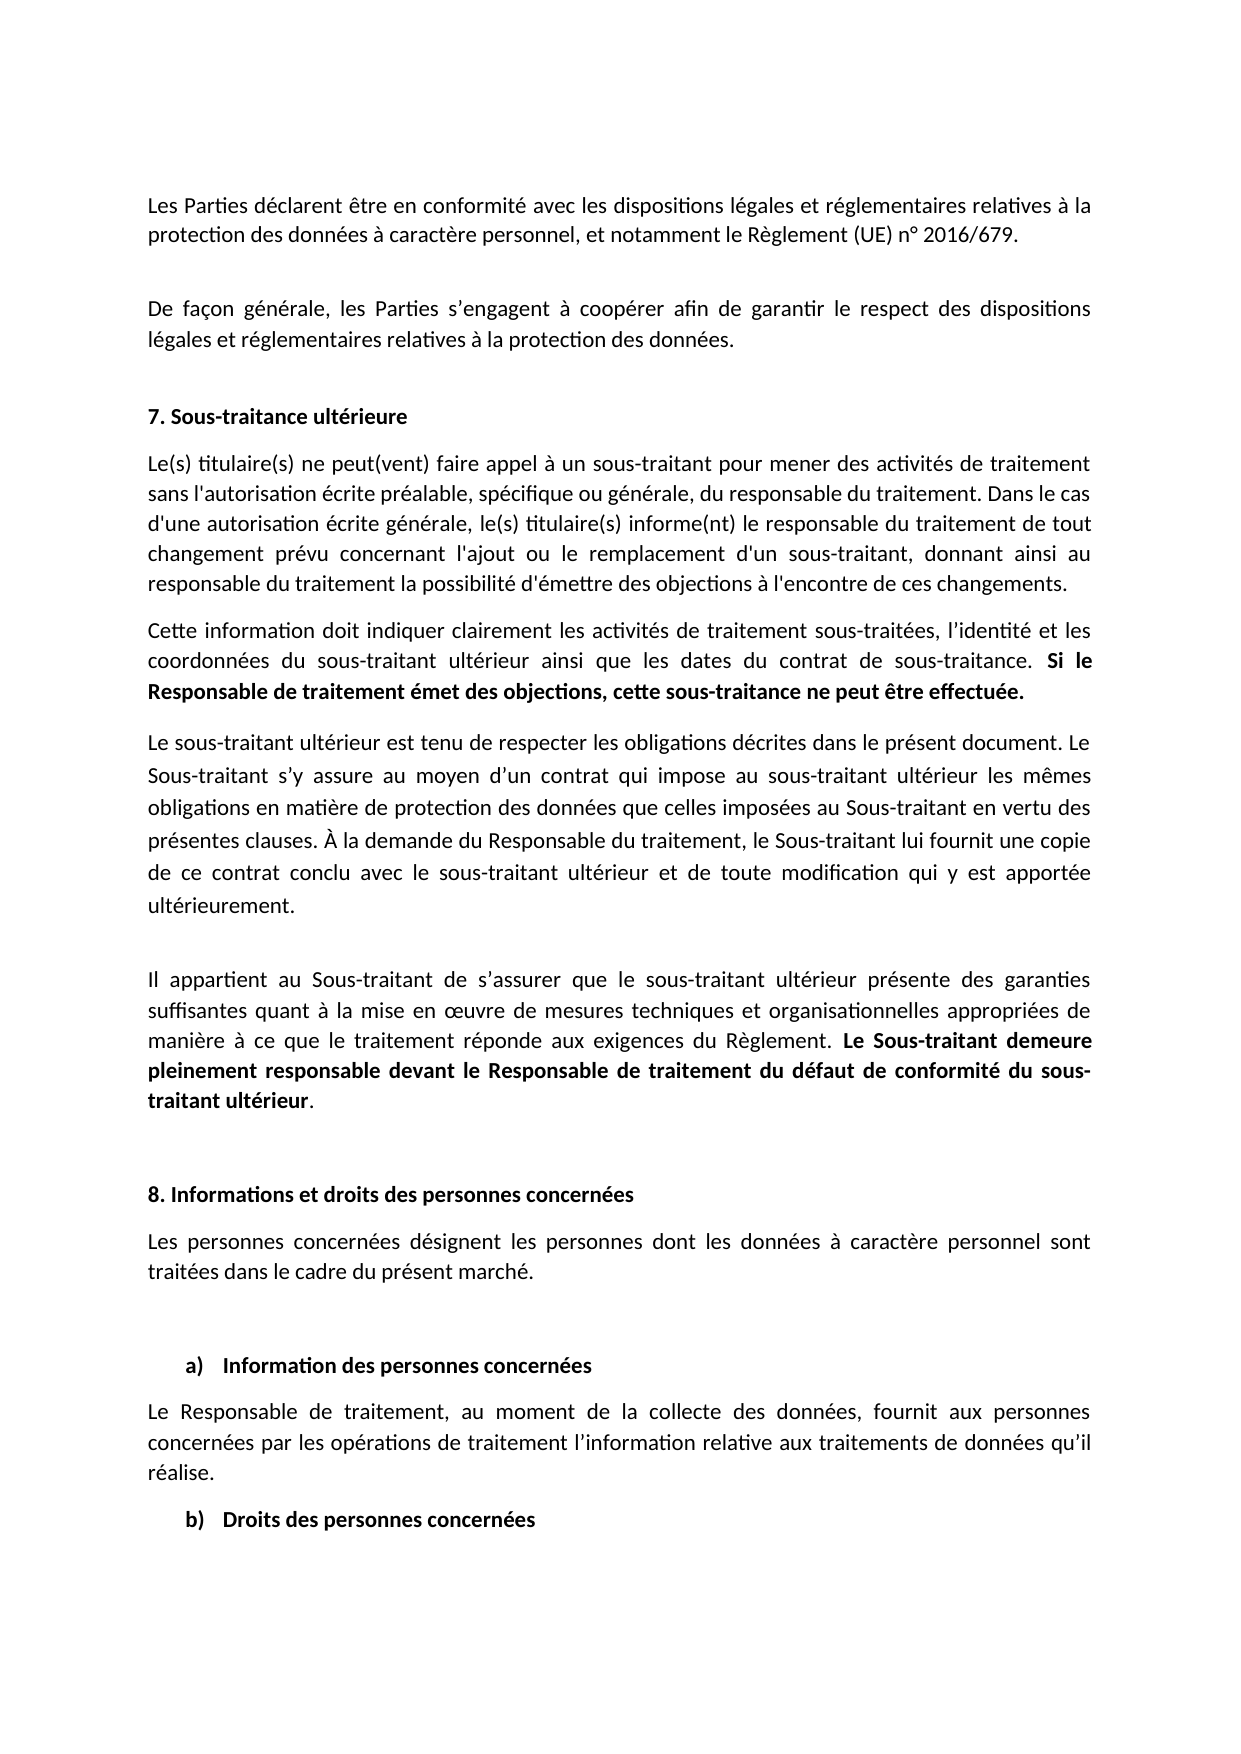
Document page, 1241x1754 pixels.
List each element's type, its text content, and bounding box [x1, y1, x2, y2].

list Droits des personnes concernées [185, 1505, 1093, 1533]
text Le(s) titulaire(s) ne peut(vent) faire appel à un sous-traitant pour mener des activités de traitement sans l'autorisation écrite préalable, spécifique ou générale, du responsable du traitement. Dans le cas d'une autorisation écrite générale, le(s) titulaire(s) informe(nt) le responsable du traitement de tout changement prévu concernant l'ajout ou le remplacement d'un sous-traitant, donnant ainsi au responsable du traitement la possibilité d'émettre des objections à l'encontre de ces changements. [148, 449, 1093, 598]
text Les personnes concernées désignent les personnes dont les données à caractère personnel sont traitées dans le cadre du présent marché. [148, 1227, 1093, 1285]
text 8. Informations et droits des personnes concernées [148, 1180, 1093, 1208]
text 7. Sous-traitance ultérieure [148, 372, 1093, 430]
text De façon générale, les Parties s’engagent à coopérer afin de garantir le respect des dispositions légales et réglementaires relatives à la protection des données. [148, 294, 1093, 353]
text Cette information doit indiquer clairement les activités de traitement sous-traitées, l’identité et les coordonnées du sous-traitant ultérieur ainsi que les dates du contrat de sous-traitance. Si le Responsable de traitement émet des objections, cette sous-traitance ne peut être effectuée. [148, 616, 1093, 705]
text Le sous-traitant ultérieur est tenu de respecter les obligations décrites dans le présent document. Le Sous-traitant s’y assure au moyen d’un contrat qui impose au sous-traitant ultérieur les mêmes obligations en matière de protection des données que celles imposées au Sous-traitant en vertu des présentes clauses. À la demande du Responsable du traitement, le Sous-traitant lui fournit une copie de ce contrat conclu avec le sous-traitant ultérieur et de toute modification qui y est apportée ultérieurement. [148, 724, 1093, 919]
text Le Responsable de traitement, au moment de la collecte des données, fournit aux personnes concernées par les opérations de traitement l’information relative aux traitements de données qu’il réalise. [148, 1397, 1093, 1486]
list Information des personnes concernées [185, 1351, 1093, 1379]
text Il appartient au Sous-traitant de s’assurer que le sous-traitant ultérieur présente des garanties suffisantes quant à la mise en œuvre de mesures techniques et organisationnelles appropriées de manière à ce que le traitement réponde aux exigences du Règlement. Le Sous-traitant demeure pleinement responsable devant le Responsable de traitement du défaut de conformité du sous-traitant ultérieur. [148, 966, 1093, 1114]
text Les Parties déclarent être en conformité avec les dispositions légales et réglementaires relatives à la protection des données à caractère personnel, et notamment le Règlement (UE) n° 2016/679. [148, 192, 1093, 248]
